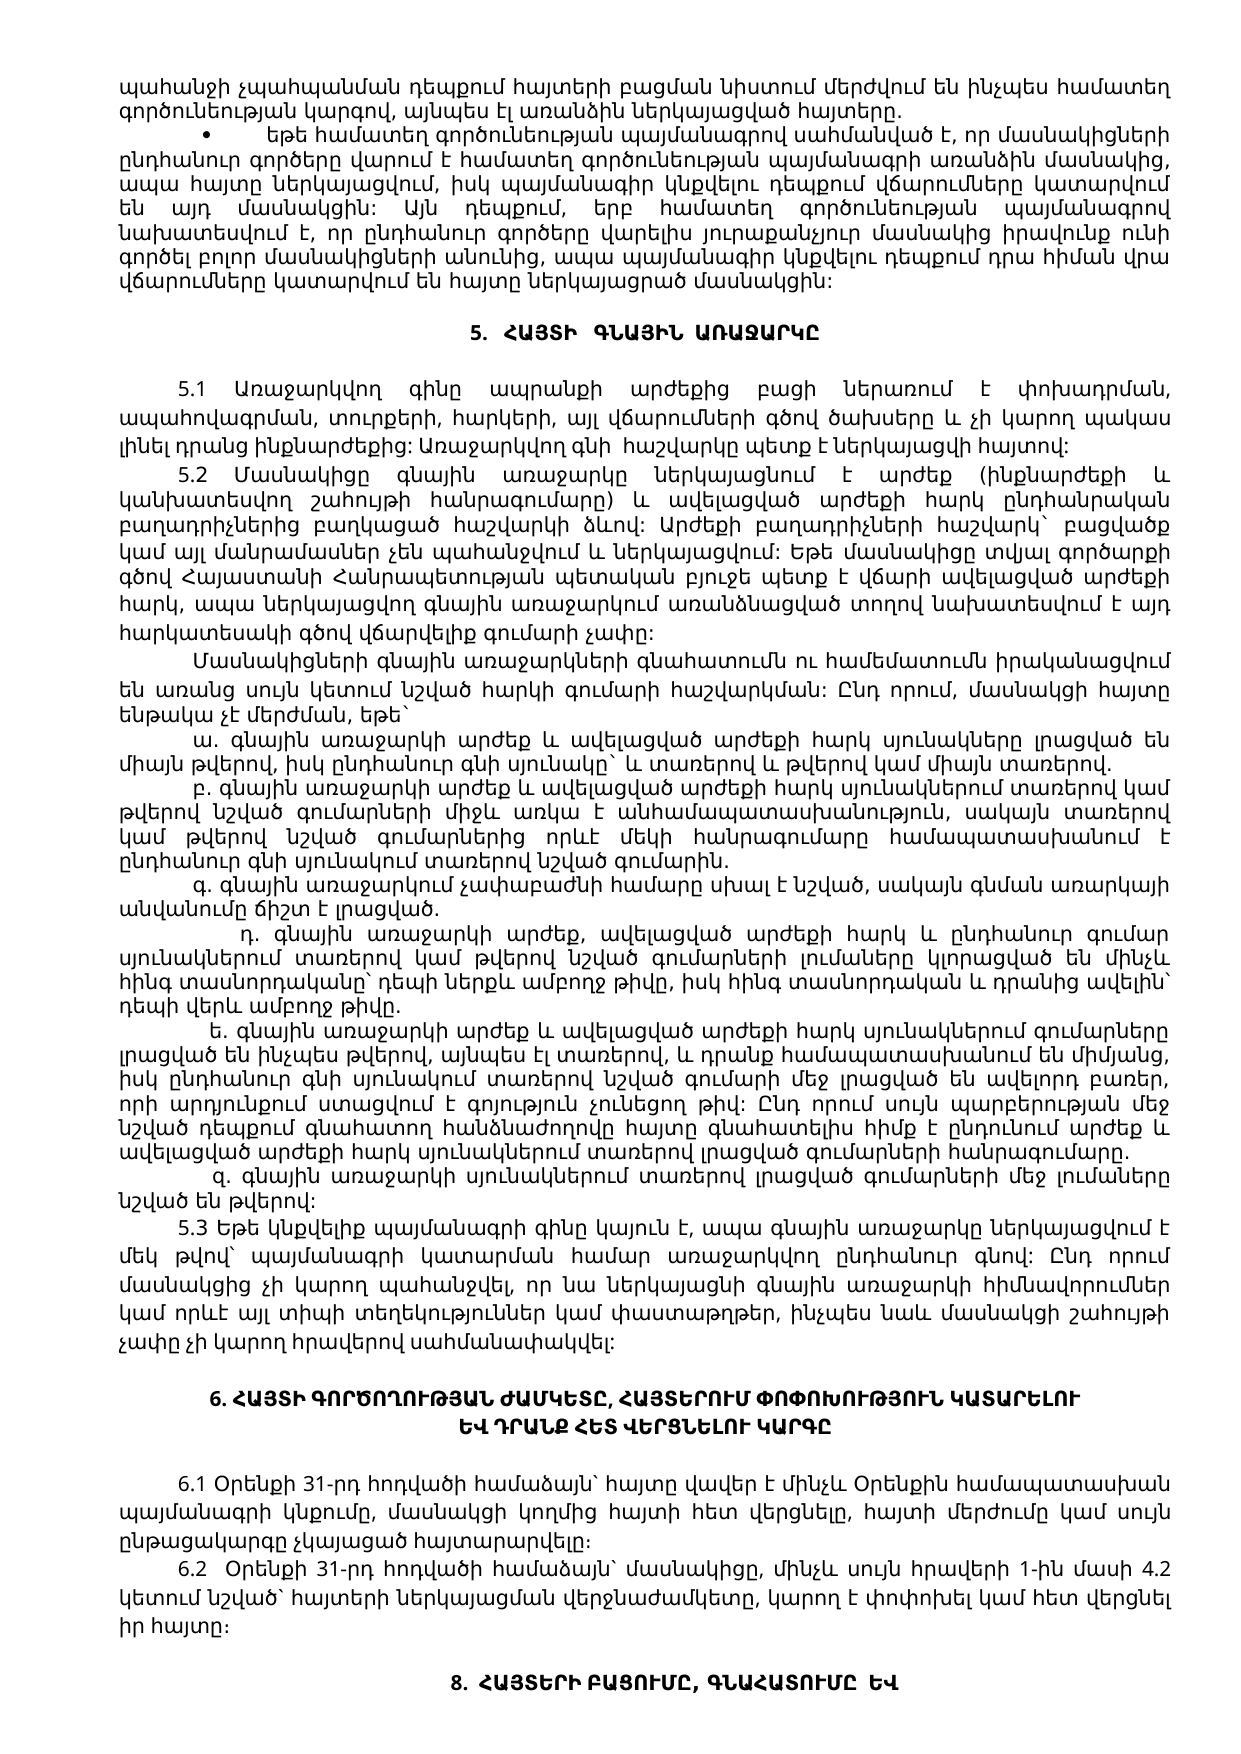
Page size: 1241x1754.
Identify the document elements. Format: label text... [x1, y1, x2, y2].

text ԵՎ ԴՐԱՆՔ ՀԵՏ ՎԵՐՑՆԵԼՈՒ ԿԱՐԳԸ [118, 1412, 1171, 1441]
text 5.1 Առաջարկվող գինը ապրանքի արժեքից բացի ներառում է փոխադրման, ապահովագրման, տուրքերի, հարկերի, այլ վճարումների գծով ծախսերը և չի կարող պակաս լինել դրանց ինքնարժեքից: Առաջարկվող գնի հաշվարկը պետք է ներկայացվի հայտով: [118, 374, 1171, 460]
text ե. գնային առաջարկի արժեք և ավելացված արժեքի հարկ սյունակներում գումարները լրացված են ինչպես թվերով, այնպես էլ տառերով, և դրանք համապատասխանում են միմյանց, իսկ ընդհանուր գնի սյունակում տառերով նշված գումարի մեջ լրացված են ավելորդ բառեր, որի արդյունքում ստացվում է գոյություն չունեցող թիվ: Ընդ որում սույն պարբերության մեջ նշված դեպքում գնահատող հանձնաժողովը հայտը գնահատելիս հիմք է ընդունում արժեք և ավելացված արժեքի հարկ սյունակներում տառերով լրացված գումարների հանրագումարը. [118, 1019, 1171, 1164]
text 8. ՀԱՅՏԵՐԻ ԲԱՑՈՒՄԸ, ԳՆԱՀԱՏՈՒՄԸ ԵՎ [118, 1668, 1171, 1696]
text 6. ՀԱՅՏԻ ԳՈՐԾՈՂՈՒԹՅԱՆ ԺԱՄԿԵՏԸ, ՀԱՅՏԵՐՈՒՄ ՓՈՓՈԽՈՒԹՅՈՒՆ ԿԱՏԱՐԵԼՈՒ [118, 1384, 1171, 1412]
text Մասնակիցների գնային առաջարկների գնահատումն ու համեմատումն իրականացվում են առանց սույն կետում նշված հարկի գումարի հաշվարկման: Ընդ որում, մասնակցի հայտը ենթակա չէ մերժման, եթե` [118, 646, 1171, 728]
text բ. գնային առաջարկի արժեք և ավելացված արժեքի հարկ սյունակներում տառերով կամ թվերով նշված գումարների միջև առկա է անհամապատասխանություն, սակայն տառերով կամ թվերով նշված գումարներից որևէ մեկի հանրագումարը համապատասխանում է ընդհանուր գնի սյունակում տառերով նշված գումարին. [118, 776, 1171, 873]
text 6.1 Օրենքի 31-րդ հոդվածի համաձայն` հայտը վավեր է մինչև Օրենքին համապատասխան պայմանագրի կնքումը, մասնակցի կողմից հայտի հետ վերցնելը, հայտի մերժումը կամ սույն ընթացակարգը չկայացած հայտարարվելը։ [118, 1469, 1171, 1554]
text ա. գնային առաջարկի արժեք և ավելացված արժեքի հարկ սյունակները լրացված են միայն թվերով, իսկ ընդհանուր գնի սյունակը` և տառերով և թվերով կամ միայն տառերով. [118, 728, 1171, 776]
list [118, 75, 1171, 123]
text 6.2 Օրենքի 31-րդ հոդվածի համաձայն` մասնակիցը, մինչև սույն հրավերի 1-ին մասի 4.2 կետում նշված` հայտերի ներկայացման վերջնաժամկետը, կարող է փոփոխել կամ հետ վերցնել իր հայտը։ [118, 1554, 1171, 1639]
list եթե համատեղ գործունեության պայմանագրով սահմանված է, որ մասնակիցների ընդհանուր գործերը վարում է համատեղ գործունեության պայմանագրի առանձին մասնակից, ապա հայտը ներկայացվում, իսկ պայմանագիր կնքվելու դեպքում վճարումները կատարվում են այդ մասնակցին: Այն դեպքում, երբ համատեղ գործունեության պայմանագրով նախատեսվում է, որ ընդհանուր գործերը վարելիս յուրաքանչյուր մասնակից իրավունք ունի գործել բոլոր մասնակիցների անունից, ապա պայմանագիր կնքվելու դեպքում դրա հիման վրա վճարումները կատարվում են հայտը ներկայացրած մասնակցին: [118, 123, 1171, 293]
text զ. գնային առաջարկի սյունակներում տառերով լրացված գումարների մեջ լումաները նշված են թվերով: [118, 1164, 1171, 1213]
text գ. գնային առաջարկում չափաբաժնի համարը սխալ է նշված, սակայն գնման առարկայի անվանումը ճիշտ է լրացված. [118, 873, 1171, 922]
text դ. գնային առաջարկի արժեք, ավելացված արժեքի հարկ և ընդհանուր գումար սյունակներում տառերով կամ թվերով նշված գումարների լումաները կլորացված են մինչև հինգ տասնորդականը՝ դեպի ներքև ամբողջ թիվը, իսկ հինգ տասնորդական և դրանից ավելին՝ դեպի վերև ամբողջ թիվը. [118, 922, 1171, 1019]
text 5. ՀԱՅՏԻ ԳՆԱՅԻՆ ԱՌԱՋԱՐԿԸ [118, 318, 1171, 346]
text 5.2 Մասնակիցը գնային առաջարկը ներկայացնում է արժեք (ինքնարժեքի և կանխատեսվող շահույթի հանրագումարը) և ավելացված արժեքի հարկ ընդհանրական բաղադրիչներից բաղկացած հաշվարկի ձևով: Արժեքի բաղադրիչների հաշվարկ` բացվածք կամ այլ մանրամասներ չեն պահանջվում և ներկայացվում: Եթե մասնակիցը տվյալ գործարքի գծով Հայաստանի Հանրապետության պետական բյուջե պետք է վճարի ավելացված արժեքի հարկ, ապա ներկայացվող գնային առաջարկում առանձնացված տողով նախատեսվում է այդ հարկատեսակի գծով վճարվելիք գումարի չափը: [118, 460, 1171, 646]
text 5.3 Եթե կնքվելիք պայմանագրի գինը կայուն է, ապա գնային առաջարկը ներկայացվում է մեկ թվով՝ պայմանագրի կատարման համար առաջարկվող ընդհանուր գնով: Ընդ որում մասնակցից չի կարող պահանջվել, որ նա ներկայացնի գնային առաջարկի հիմնավորումներ կամ որևէ այլ տիպի տեղեկություններ կամ փաստաթղթեր, ինչպես նաև մասնակցի շահույթի չափը չի կարող հրավերով սահմանափակվել: [118, 1213, 1171, 1355]
